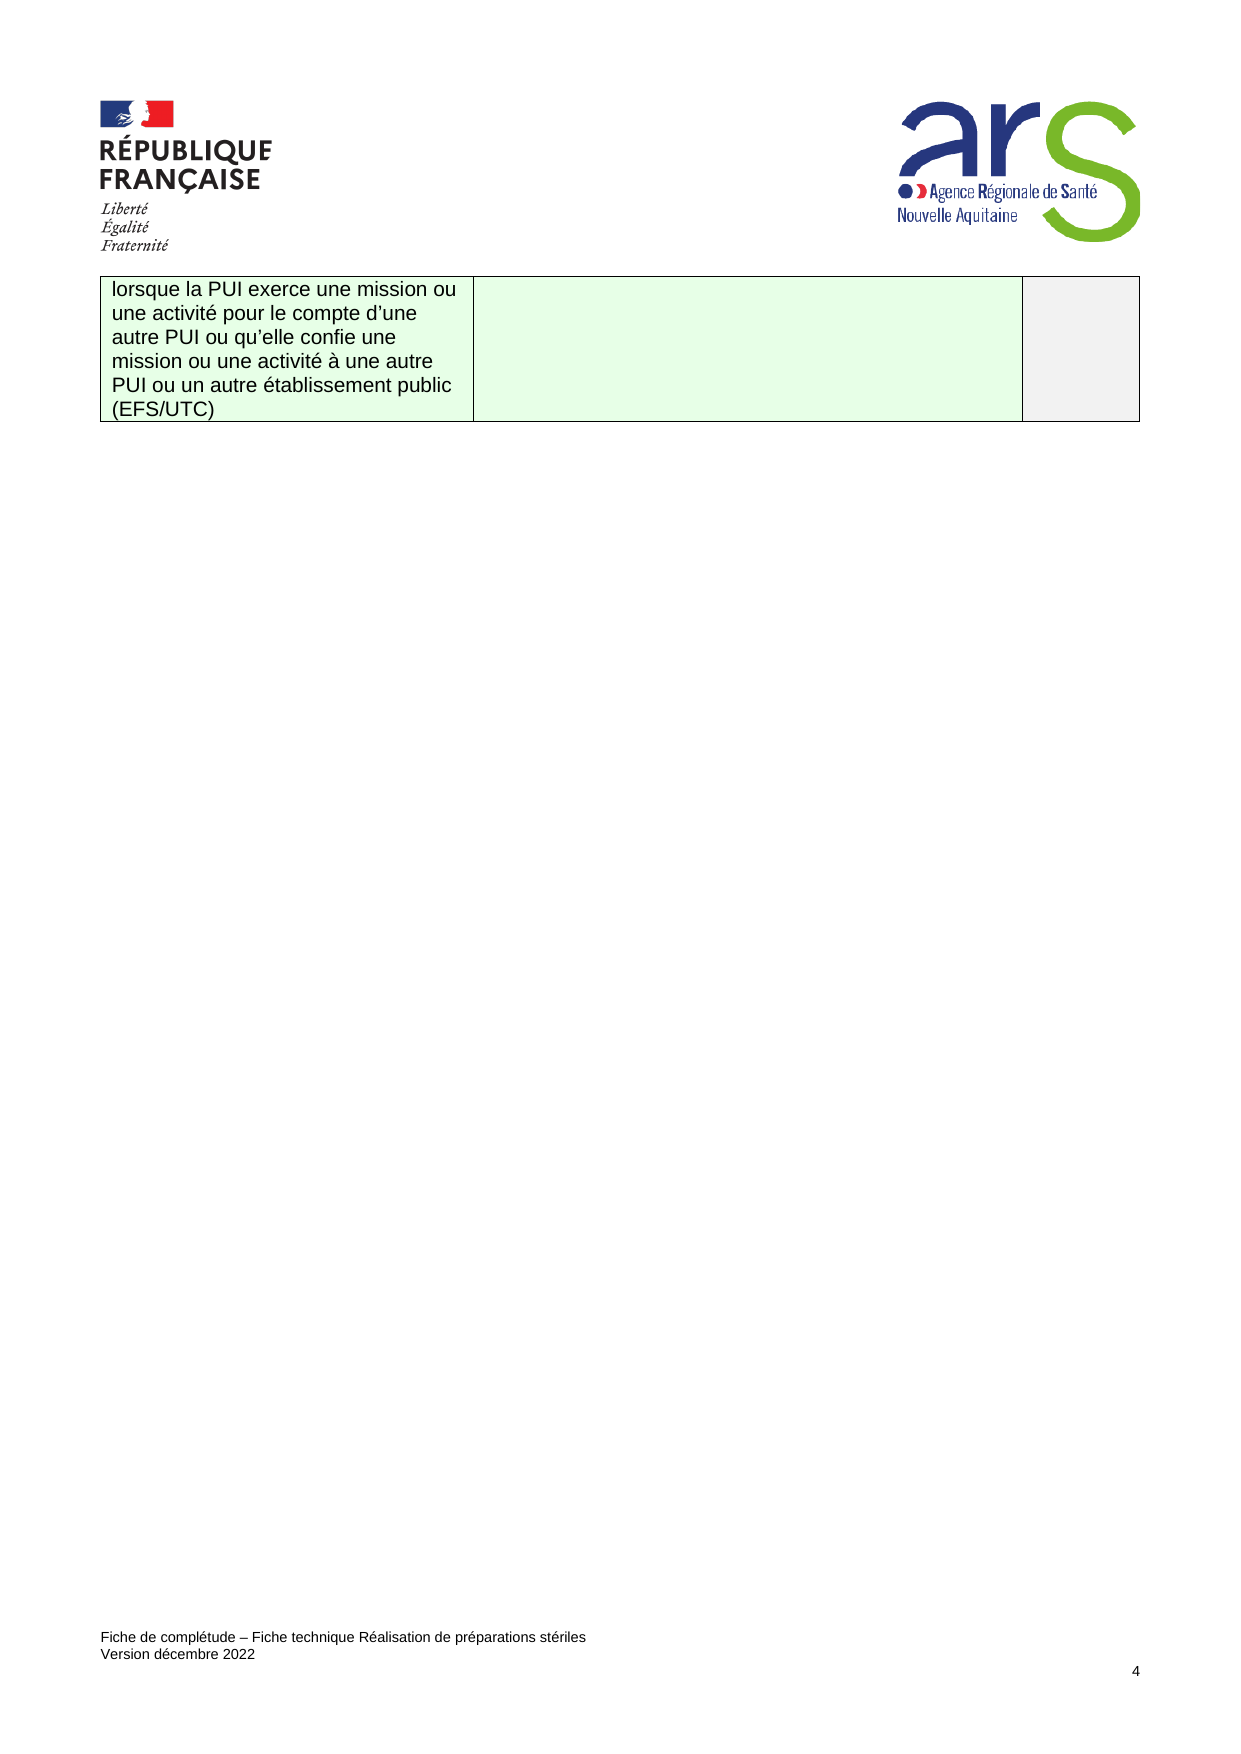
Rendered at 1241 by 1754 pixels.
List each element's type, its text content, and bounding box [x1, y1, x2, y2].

table_cell [1023, 277, 1139, 421]
table_cell [474, 277, 1022, 421]
picture [897, 101, 1141, 242]
